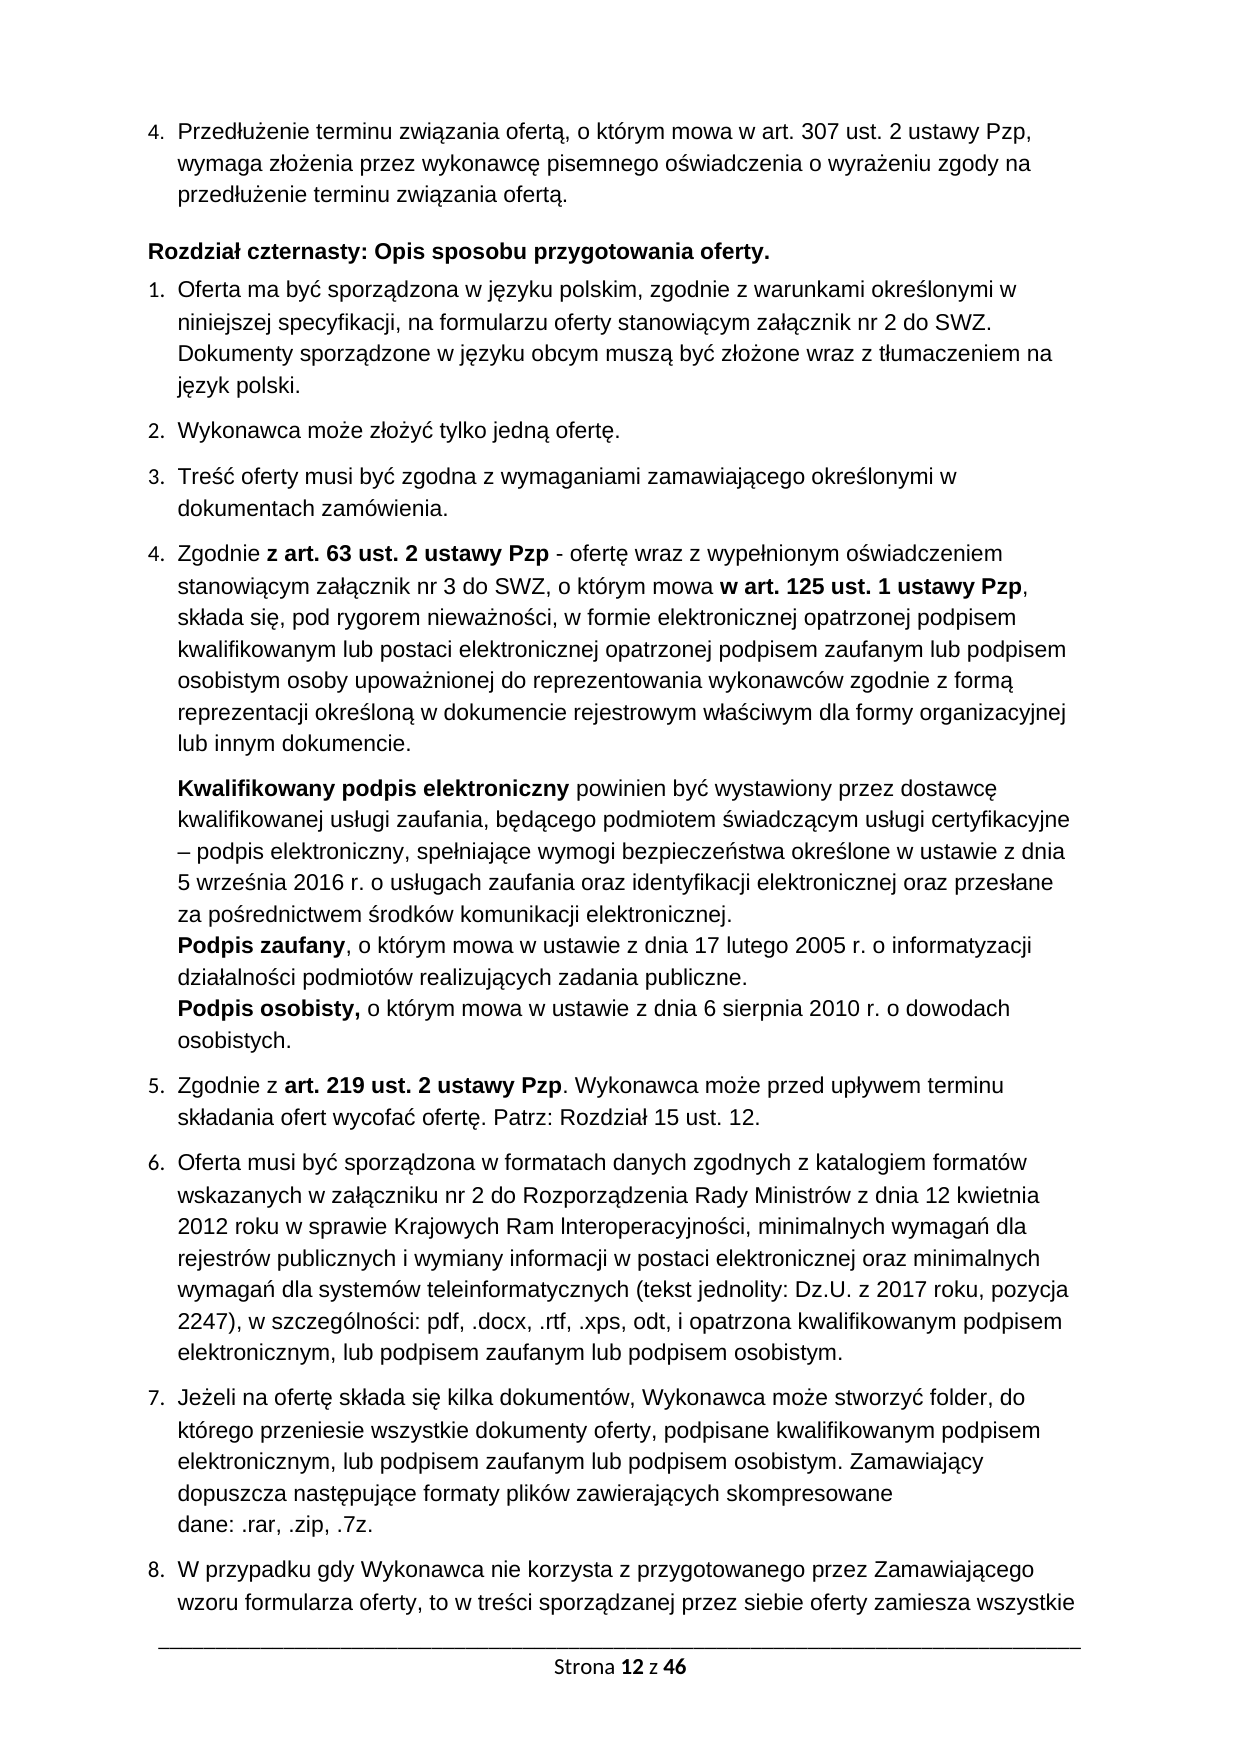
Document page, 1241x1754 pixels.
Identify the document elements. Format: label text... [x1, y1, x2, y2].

text Podpis osobisty, o którym mowa w ustawie z dnia 6 sierpnia 2010 r. o dowodach osobistych. [177, 995, 1078, 1053]
list Treść oferty musi być zgodna z wymaganiami zamawiającego określonymi w dokumentach zamówienia. [148, 462, 1078, 522]
list Zgodnie z art. 63 ust. 2 ustawy Pzp - ofertę wraz z wypełnionym oświadczeniem stanowiącym załącznik nr 3 do SWZ, o którym mowa w art. 125 ust. 1 ustawy Pzp, składa się, pod rygorem nieważności, w formie elektronicznej opatrzonej podpisem kwalifikowanym lub postaci elektronicznej opatrzonej podpisem zaufanym lub podpisem osobistym osoby upoważnionej do reprezentowania wykonawców zgodnie z formą reprezentacji określoną w dokumencie rejestrowym właściwym dla formy organizacyjnej lub innym dokumencie. [148, 539, 1078, 757]
text Kwalifikowany podpis elektroniczny powinien być wystawiony przez dostawcę kwalifikowanej usługi zaufania, będącego podmiotem świadczącym usługi certyfikacyjne – podpis elektroniczny, spełniające wymogi bezpieczeństwa określone w ustawie z dnia 5 września 2016 r. o usługach zaufania oraz identyfikacji elektronicznej oraz przesłane za pośrednictwem środków komunikacji elektronicznej. [177, 774, 1078, 927]
list Jeżeli na ofertę składa się kilka dokumentów, Wykonawca może stworzyć folder, do którego przeniesie wszystkie dokumenty oferty, podpisane kwalifikowanym podpisem elektronicznym, lub podpisem zaufanym lub podpisem osobistym. Zamawiający dopuszcza następujące formaty plików zawierających skompresowane dane: .rar, .zip, .7z. [148, 1383, 1078, 1538]
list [148, 1555, 1078, 1615]
list Wykonawca może złożyć tylko jedną ofertę. [148, 416, 1078, 444]
list Oferta musi być sporządzona w formatach danych zgodnych z katalogiem formatów wskazanych w załączniku nr 2 do Rozporządzenia Rady Ministrów z dnia 12 kwietnia 2012 roku w sprawie Krajowych Ram lnteroperacyjności, minimalnych wymagań dla rejestrów publicznych i wymiany informacji w postaci elektronicznej oraz minimalnych wymagań dla systemów teleinformatycznych (tekst jednolity: Dz.U. z 2017 roku, pozycja 2247), w szczególności: pdf, .docx, .rtf, .xps, odt, i opatrzona kwalifikowanym podpisem elektronicznym, lub podpisem zaufanym lub podpisem osobistym. [148, 1148, 1078, 1366]
list Przedłużenie terminu związania ofertą, o którym mowa w art. 307 ust. 2 ustawy Pzp, wymaga złożenia przez wykonawcę pisemnego oświadczenia o wyrażeniu zgody na przedłużenie terminu związania ofertą. [148, 118, 1078, 208]
list Zgodnie z art. 219 ust. 2 ustawy Pzp. Wykonawca może przed upływem terminu składania ofert wycofać ofertę. Patrz: Rozdział 15 ust. 12. [148, 1071, 1078, 1131]
text Podpis zaufany, o którym mowa w ustawie z dnia 17 lutego 2005 r. o informatyzacji działalności podmiotów realizujących zadania publiczne. [177, 932, 1078, 990]
subtitle Rozdział czternasty: Opis sposobu przygotowania oferty. [148, 238, 1092, 264]
list Oferta ma być sporządzona w języku polskim, zgodnie z warunkami określonymi w niniejszej specyfikacji, na formularzu oferty stanowiącym załącznik nr 2 do SWZ. Dokumenty sporządzone w języku obcym muszą być złożone wraz z tłumaczeniem na język polski. [148, 276, 1078, 398]
